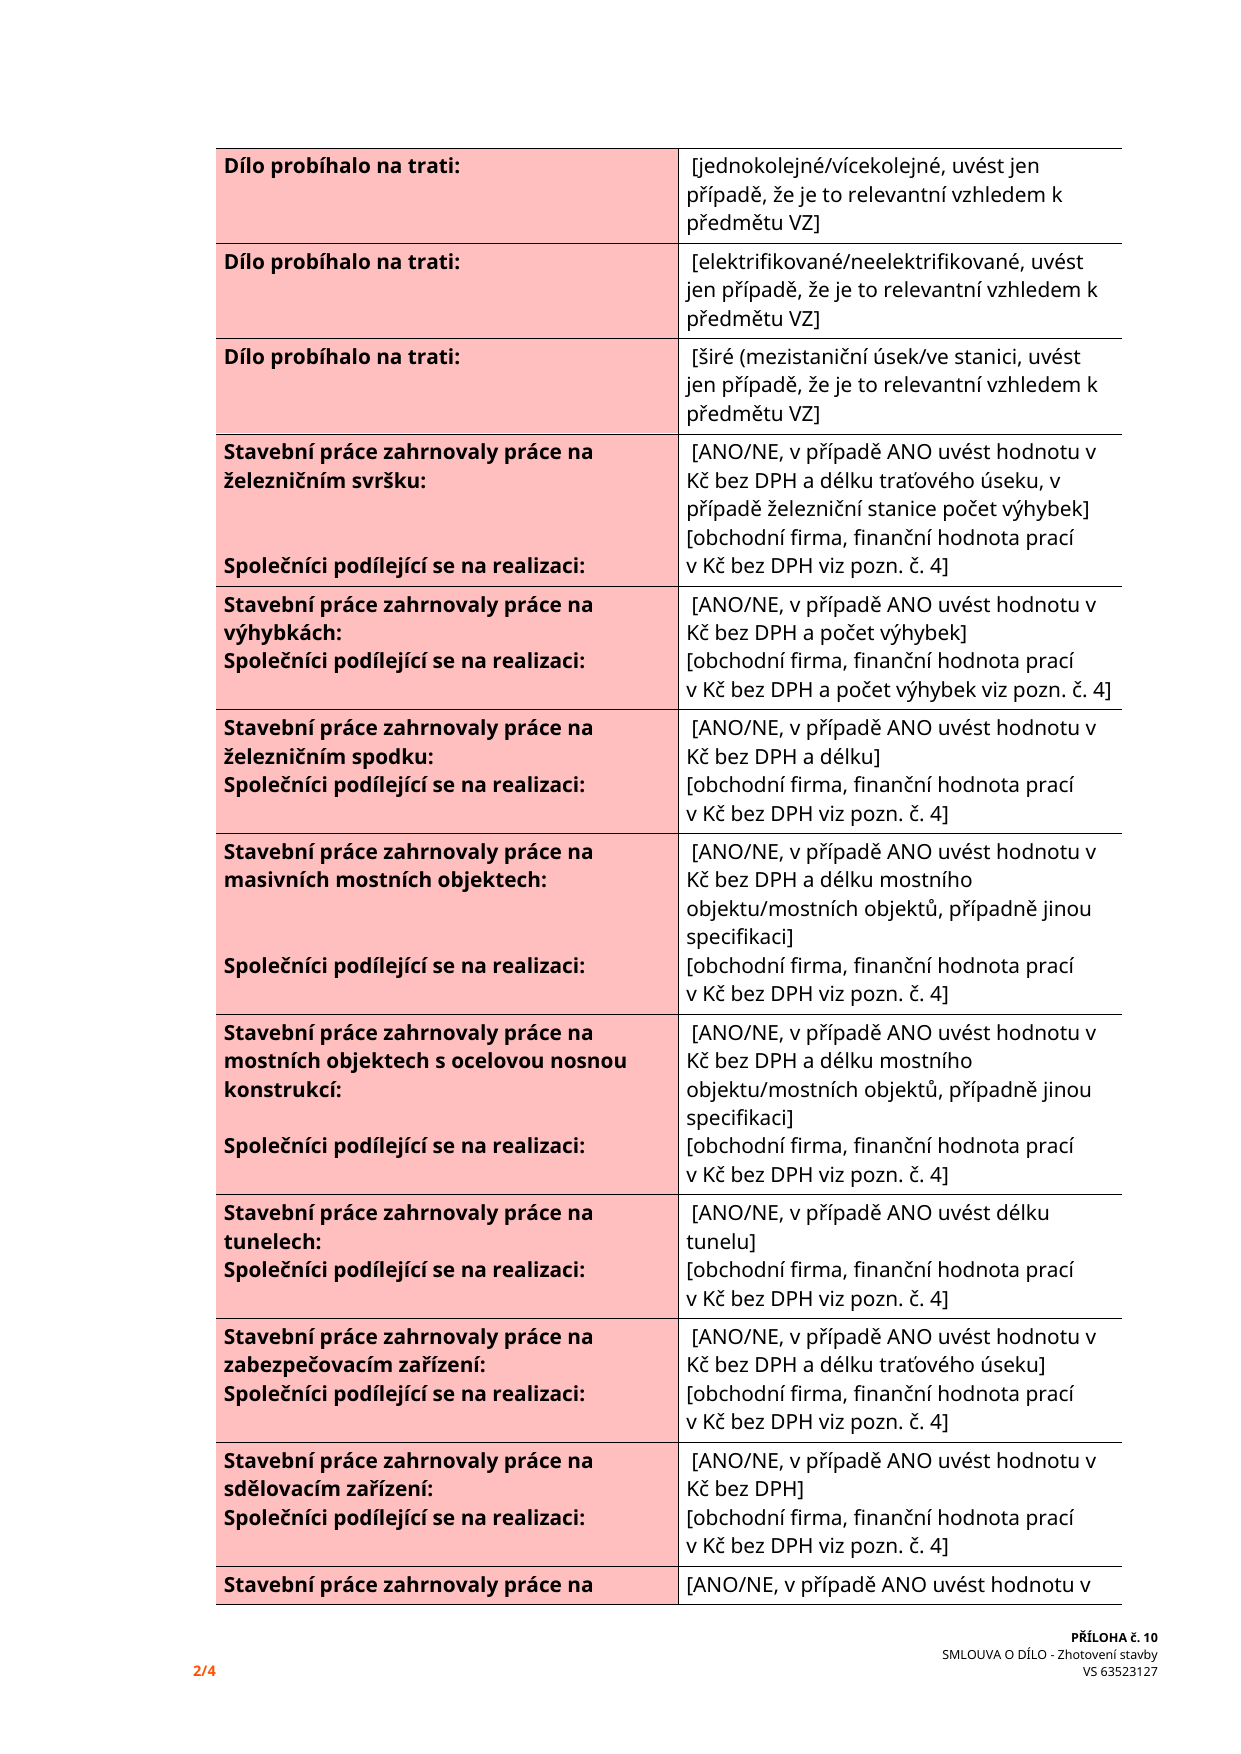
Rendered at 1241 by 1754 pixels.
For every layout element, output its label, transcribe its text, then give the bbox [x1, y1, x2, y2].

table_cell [679, 1567, 1122, 1604]
table_cell Stavební práce zahrnovaly práce na zabezpečovacím zařízení: Společníci podílející se na realizaci: [216, 1319, 678, 1442]
table_cell [ANO/NE, v případě ANO uvést hodnotu v Kč bez DPH a délku traťového úseku] [obchodní firma, finanční hodnota prací v Kč bez DPH viz pozn. č. 4] [679, 1319, 1122, 1442]
table_cell [ANO/NE, v případě ANO uvést hodnotu v Kč bez DPH a délku] [obchodní firma, finanční hodnota prací v Kč bez DPH viz pozn. č. 4] [679, 710, 1122, 833]
table_cell Stavební práce zahrnovaly práce na mostních objektech s ocelovou nosnou konstrukcí: Společníci podílející se na realizaci: [216, 1015, 678, 1194]
table_cell Dílo probíhalo na trati: [216, 339, 678, 433]
table_cell Stavební práce zahrnovaly práce na tunelech: Společníci podílející se na realizaci: [216, 1195, 678, 1318]
table_cell [elektrifikované/neelektrifikované, uvést jen případě, že je to relevantní vzhledem k předmětu VZ] [679, 244, 1122, 338]
table_cell Dílo probíhalo na trati: [216, 244, 678, 338]
table_cell [širé (mezistaniční úsek/ve stanici, uvést jen případě, že je to relevantní vzhledem k předmětu VZ] [679, 339, 1122, 433]
table_cell [ANO/NE, v případě ANO uvést hodnotu v Kč bez DPH a délku traťového úseku, v případě železniční stanice počet výhybek] [obchodní firma, finanční hodnota prací v Kč bez DPH viz pozn. č. 4] [679, 435, 1122, 586]
table_cell Stavební práce zahrnovaly práce na železničním spodku: Společníci podílející se na realizaci: [216, 710, 678, 833]
table_cell [ANO/NE, v případě ANO uvést hodnotu v Kč bez DPH] [obchodní firma, finanční hodnota prací v Kč bez DPH viz pozn. č. 4] [679, 1443, 1122, 1566]
table_cell [ANO/NE, v případě ANO uvést hodnotu v Kč bez DPH a počet výhybek] [obchodní firma, finanční hodnota prací v Kč bez DPH a počet výhybek viz pozn. č. 4] [679, 587, 1122, 709]
table_cell [ANO/NE, v případě ANO uvést hodnotu v Kč bez DPH a délku mostního objektu/mostních objektů, případně jinou specifikaci] [obchodní firma, finanční hodnota prací v Kč bez DPH viz pozn. č. 4] [679, 1015, 1122, 1194]
table_cell [jednokolejné/vícekolejné, uvést jen případě, že je to relevantní vzhledem k předmětu VZ] [679, 149, 1122, 243]
table_cell Dílo probíhalo na trati: [216, 149, 678, 243]
table_cell Stavební práce zahrnovaly práce na výhybkách: Společníci podílející se na realizaci: [216, 587, 678, 709]
table_cell Stavební práce zahrnovaly práce na železničním svršku: Společníci podílející se na realizaci: [216, 435, 678, 586]
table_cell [216, 1567, 678, 1604]
table_cell [ANO/NE, v případě ANO uvést délku tunelu] [obchodní firma, finanční hodnota prací v Kč bez DPH viz pozn. č. 4] [679, 1195, 1122, 1318]
table_cell Stavební práce zahrnovaly práce na masivních mostních objektech: Společníci podílející se na realizaci: [216, 834, 678, 1014]
table_cell [ANO/NE, v případě ANO uvést hodnotu v Kč bez DPH a délku mostního objektu/mostních objektů, případně jinou specifikaci] [obchodní firma, finanční hodnota prací v Kč bez DPH viz pozn. č. 4] [679, 834, 1122, 1014]
table_cell Stavební práce zahrnovaly práce na sdělovacím zařízení: Společníci podílející se na realizaci: [216, 1443, 678, 1566]
